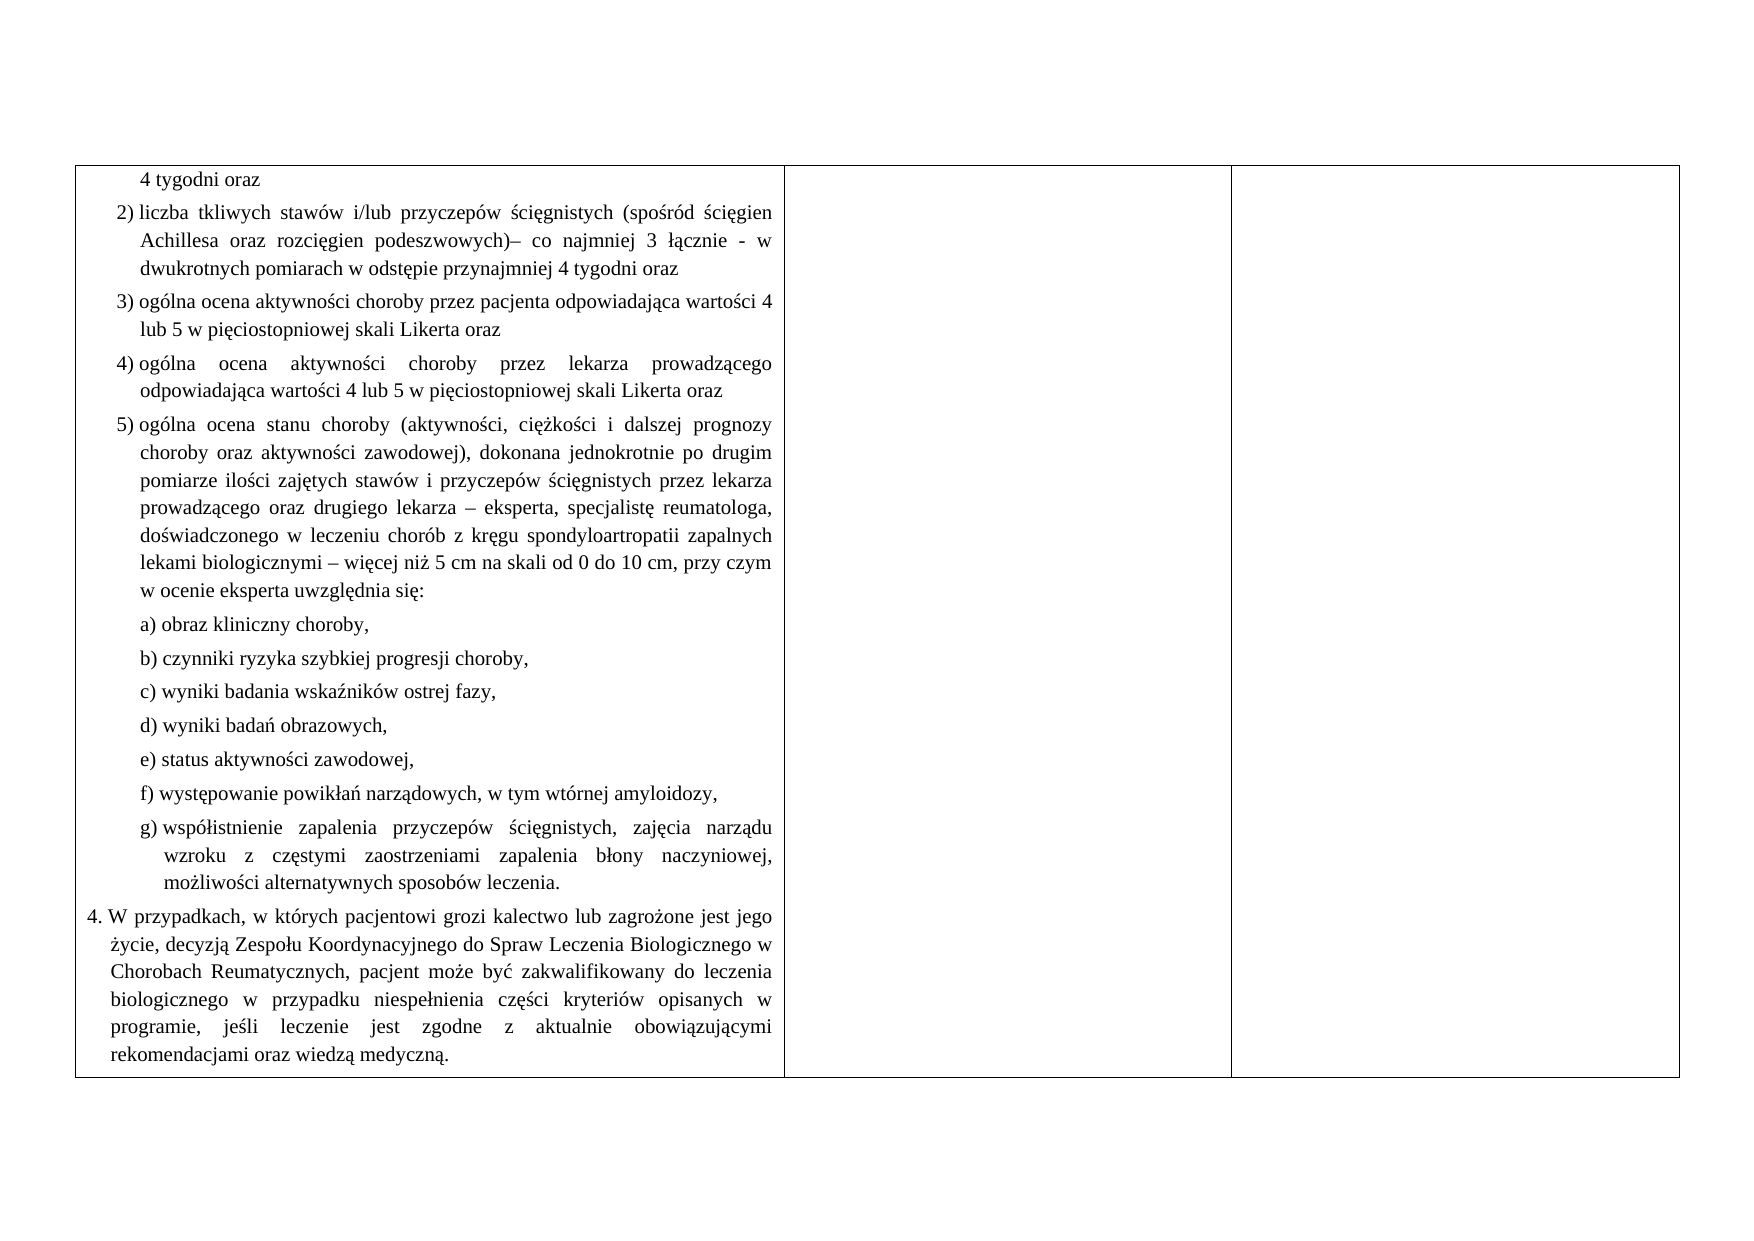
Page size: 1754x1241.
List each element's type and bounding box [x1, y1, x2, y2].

table_cell [785, 166, 1231, 1077]
table_cell [1232, 166, 1679, 1077]
table_cell [76, 166, 784, 1077]
